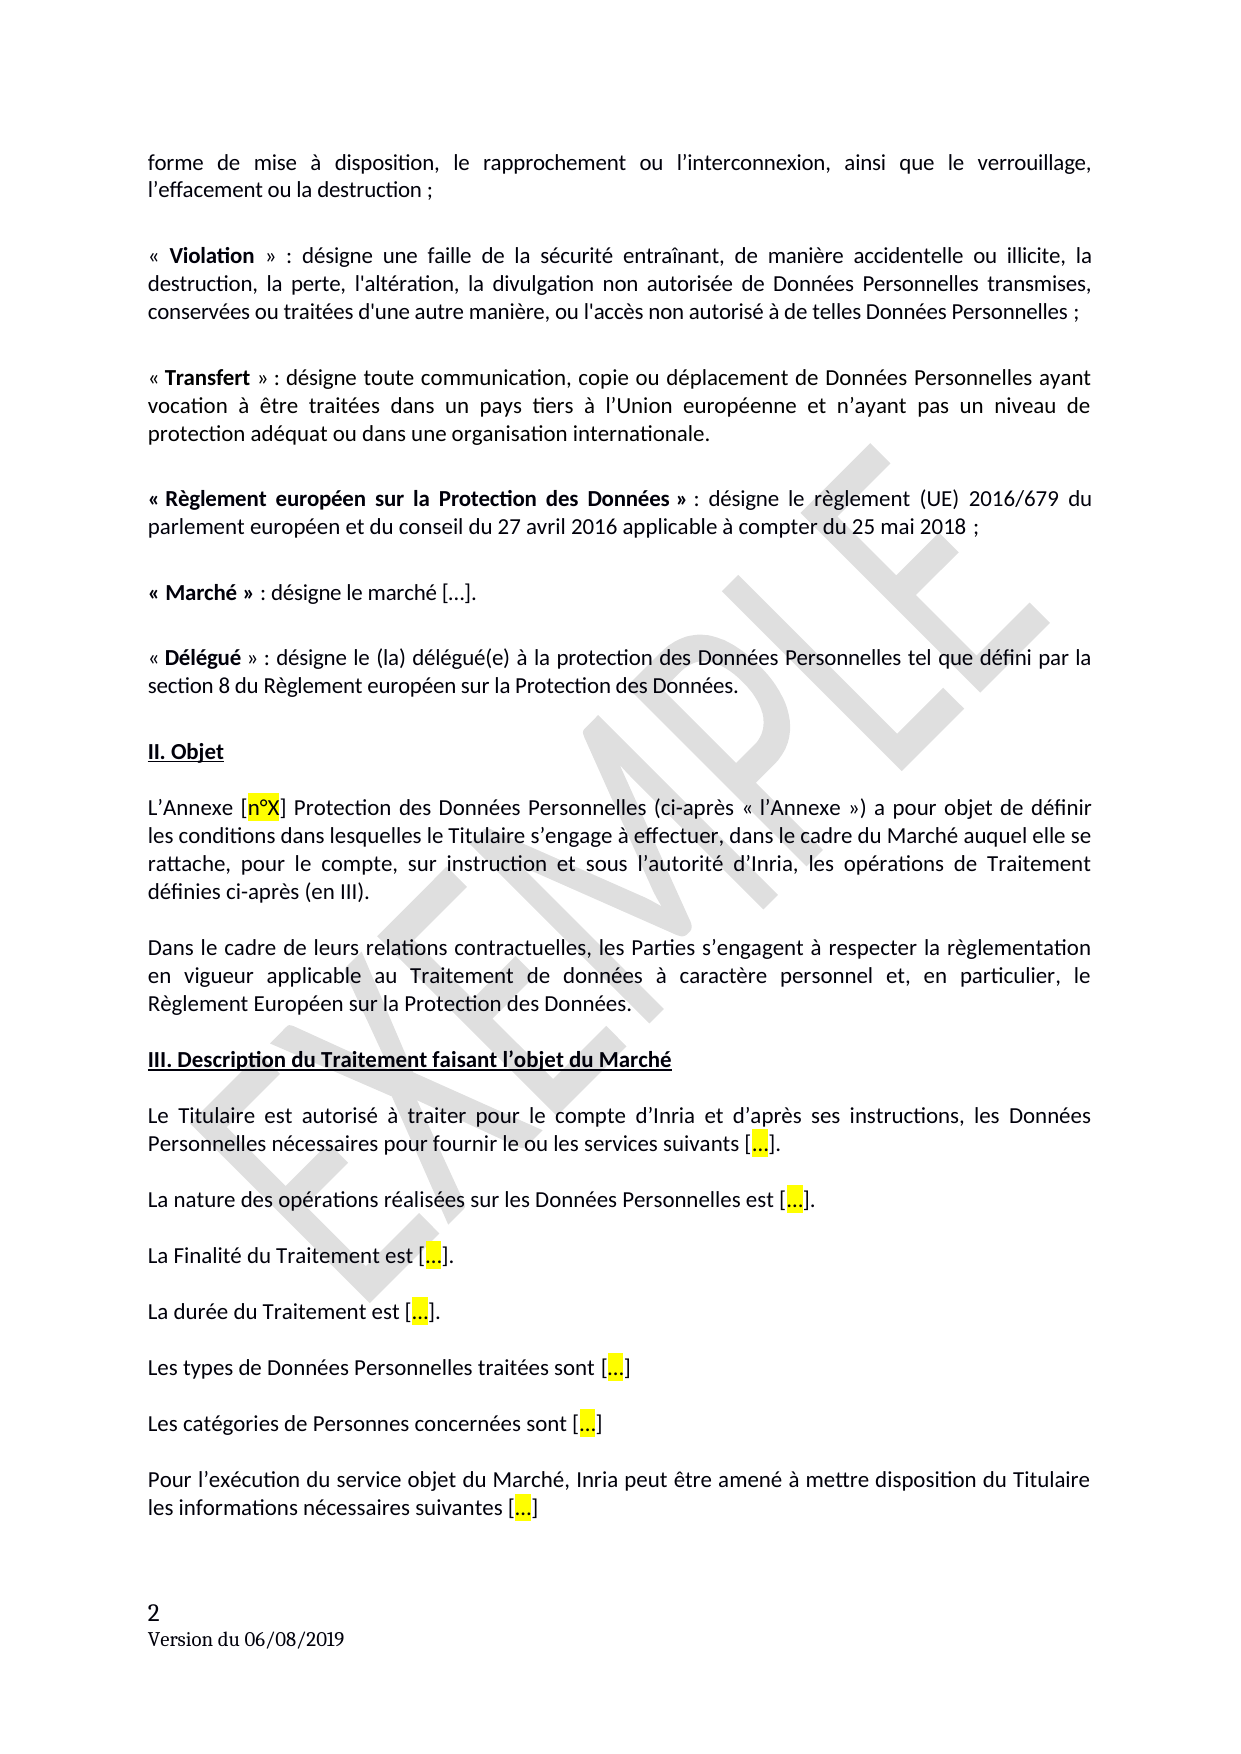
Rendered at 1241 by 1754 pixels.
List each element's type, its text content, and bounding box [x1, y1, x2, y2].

text Les catégories de Personnes concernées sont […] [595, 1409, 1093, 1437]
text La durée du Traitement est […]. [428, 1297, 1093, 1325]
text « Violation » : désigne une faille de la sécurité entraînant, de manière accidentelle ou illicite, la destruction, la perte, l'altération, la divulgation non autorisée de Données Personnelles transmises, conservées ou traitées d'une autre manière, ou l'accès non autorisé à de telles Données Personnelles ; [148, 241, 1093, 325]
text La nature des opérations réalisées sur les Données Personnelles est […]. [148, 1185, 787, 1213]
text Les catégories de Personnes concernées sont […] [148, 1409, 580, 1437]
text « Règlement européen sur la Protection des Données » : désigne le règlement (UE) 2016/679 du parlement européen et du conseil du 27 avril 2016 applicable à compter du 25 mai 2018 ; [148, 484, 1093, 540]
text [148, 148, 1093, 204]
text « Marché » : désigne le marché […]. [148, 578, 1093, 606]
text La Finalité du Traitement est […]. [148, 1241, 426, 1269]
text Les types de Données Personnelles traitées sont […] [148, 1353, 608, 1381]
text La Finalité du Traitement est […]. [441, 1241, 1093, 1269]
text Le Titulaire est autorisé à traiter pour le compte d’Inria et d’après ses instructions, les Données Personnelles nécessaires pour fournir le ou les services suivants […]. [148, 1101, 1093, 1157]
text « Transfert » : désigne toute communication, copie ou déplacement de Données Personnelles ayant vocation à être traitées dans un pays tiers à l’Union européenne et n’ayant pas un niveau de protection adéquat ou dans une organisation internationale. [148, 363, 1093, 447]
text Pour l’exécution du service objet du Marché, Inria peut être amené à mettre disposition du Titulaire les informations nécessaires suivantes […] [148, 1465, 1093, 1521]
text L’Annexe [n°X] Protection des Données Personnelles (ci-après « l’Annexe ») a pour objet de définir les conditions dans lesquelles le Titulaire s’engage à effectuer, dans le cadre du Marché auquel elle se rattache, pour le compte, sur instruction et sous l’autorité d’Inria, les opérations de Traitement définies ci-après (en III). [148, 793, 1093, 905]
text II. Objet [148, 737, 1093, 765]
text Dans le cadre de leurs relations contractuelles, les Parties s’engagent à respecter la règlementation en vigueur applicable au Traitement de données à caractère personnel et, en particulier, le Règlement Européen sur la Protection des Données. [148, 933, 1093, 1017]
text Les types de Données Personnelles traitées sont […] [623, 1353, 1093, 1381]
text III. Description du Traitement faisant l’objet du Marché [148, 1045, 1093, 1073]
text La durée du Traitement est […]. [148, 1297, 412, 1325]
text La nature des opérations réalisées sur les Données Personnelles est […]. [803, 1185, 1093, 1213]
text « Délégué » : désigne le (la) délégué(e) à la protection des Données Personnelles tel que défini par la section 8 du Règlement européen sur la Protection des Données. [148, 643, 1093, 699]
